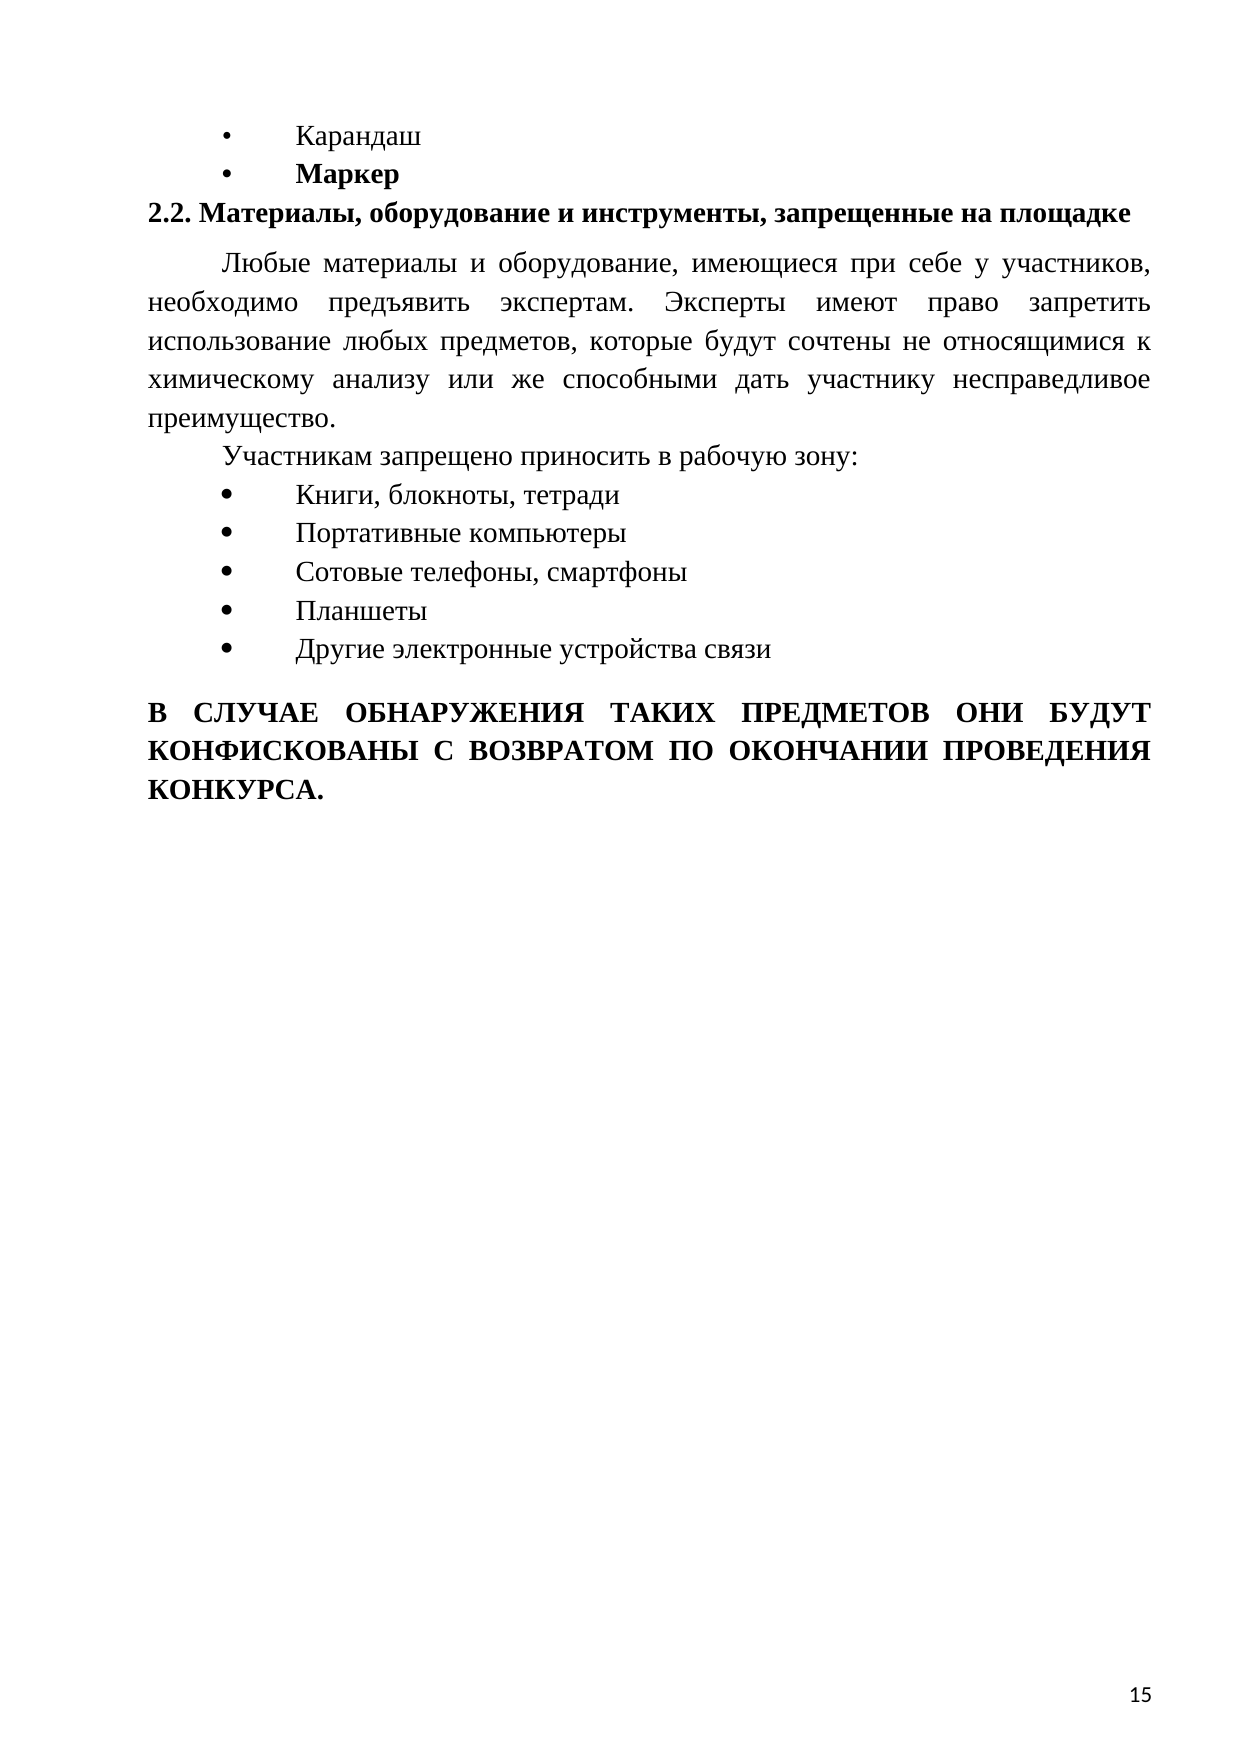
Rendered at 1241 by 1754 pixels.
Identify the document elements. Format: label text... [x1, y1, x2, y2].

text • Карандаш [148, 118, 1152, 152]
list Книги, блокноты, тетради [148, 477, 1152, 510]
text Любые материалы и оборудование, имеющиеся при себе у участников, необходимо предъявить экспертам. Эксперты имеют право запретить использование любых предметов, которые будут сочтены не относящимися к химическому анализу или же способными дать участнику несправедливое преимущество. [148, 246, 1152, 433]
text В случае обнаружения таких предметов они будут конфискованы с возвратом по окончании проведения конкурса. [148, 695, 1152, 806]
list Сотовые телефоны, смартфоны [148, 554, 1152, 588]
list Другие электронные устройства связи [148, 631, 1152, 665]
list Портативные компьютеры [148, 515, 1152, 549]
text Участникам запрещено приносить в рабочую зону: [148, 438, 1152, 472]
list Планшеты [148, 593, 1152, 626]
subtitle • Маркер [148, 157, 1152, 190]
text 2.2. Материалы, оборудование и инструменты, запрещенные на площадке [148, 195, 1152, 229]
